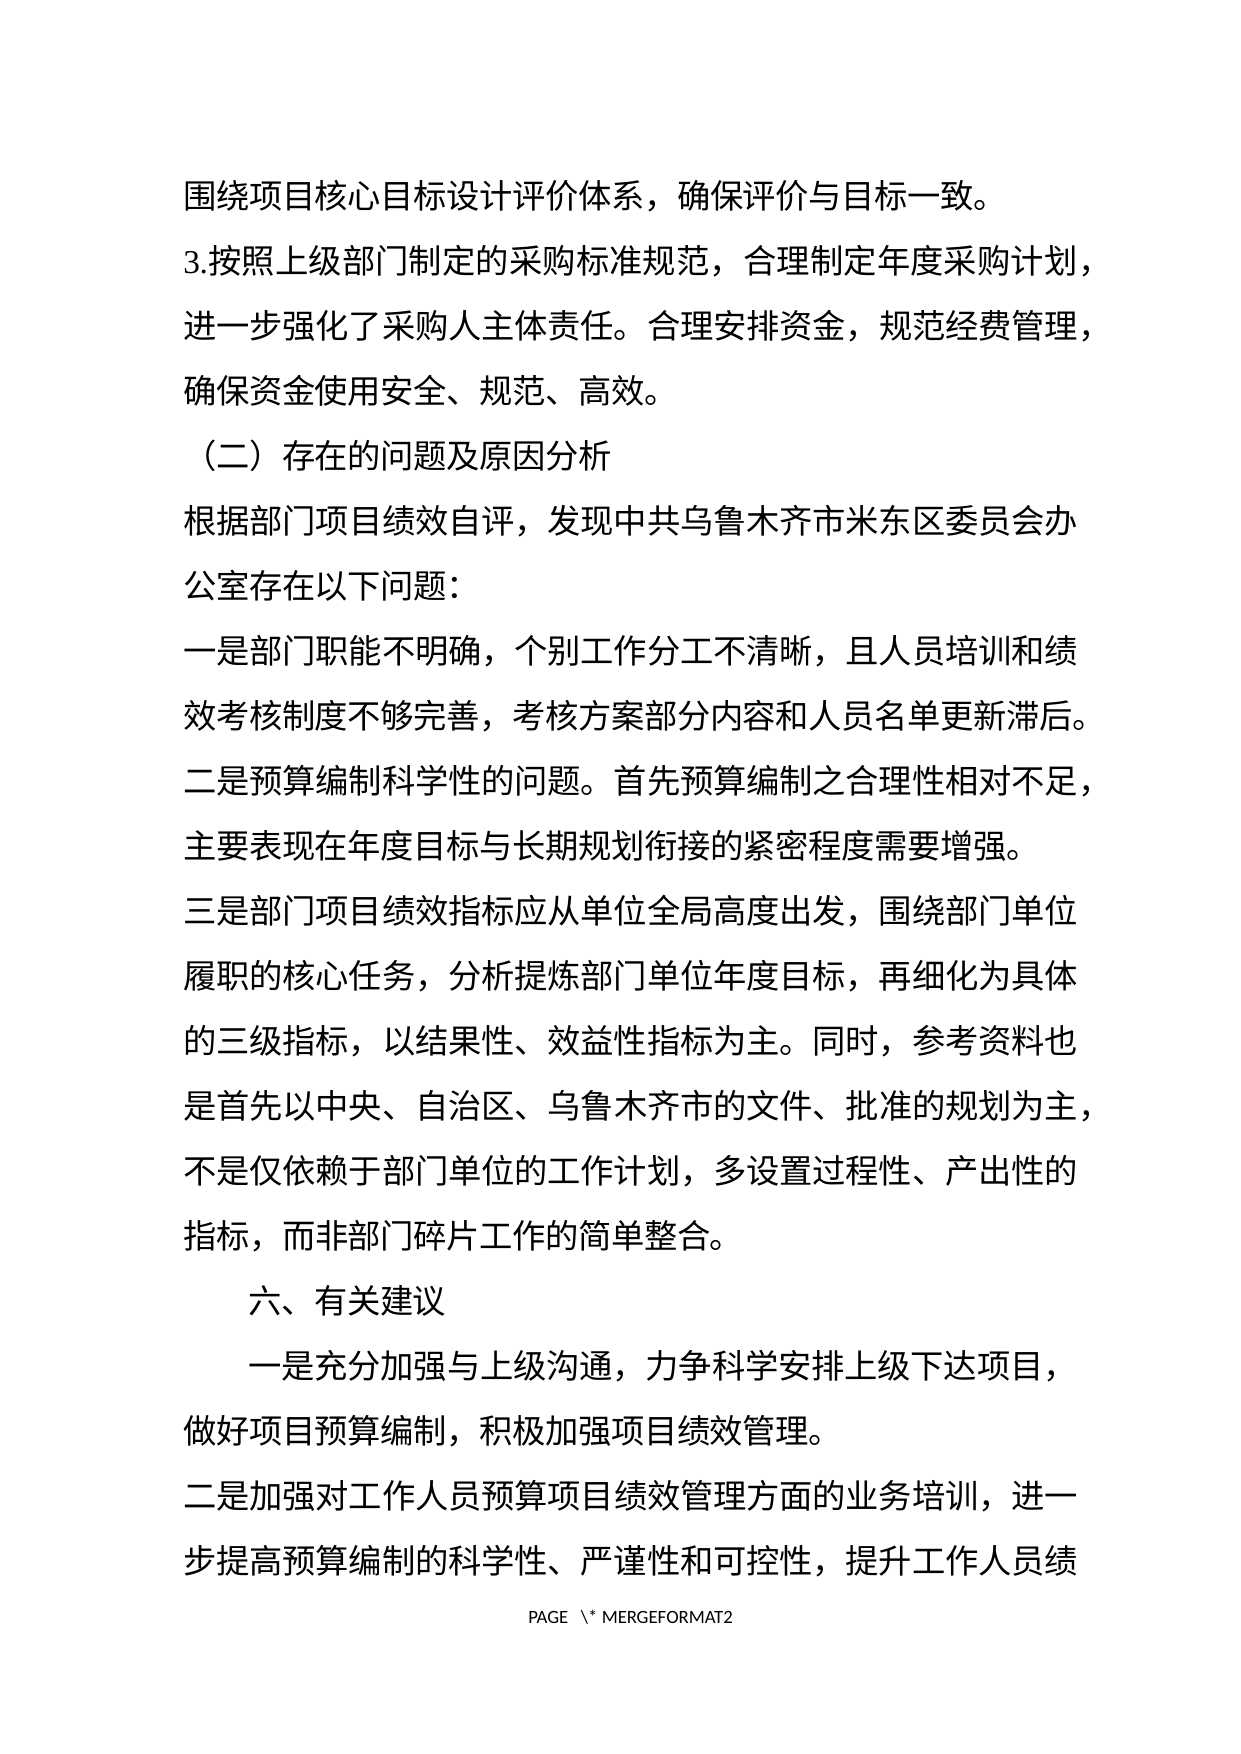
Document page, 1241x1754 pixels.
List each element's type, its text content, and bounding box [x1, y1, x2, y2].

text 六、有关建议 [183, 1267, 1078, 1332]
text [183, 1332, 1078, 1592]
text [183, 162, 1078, 1267]
